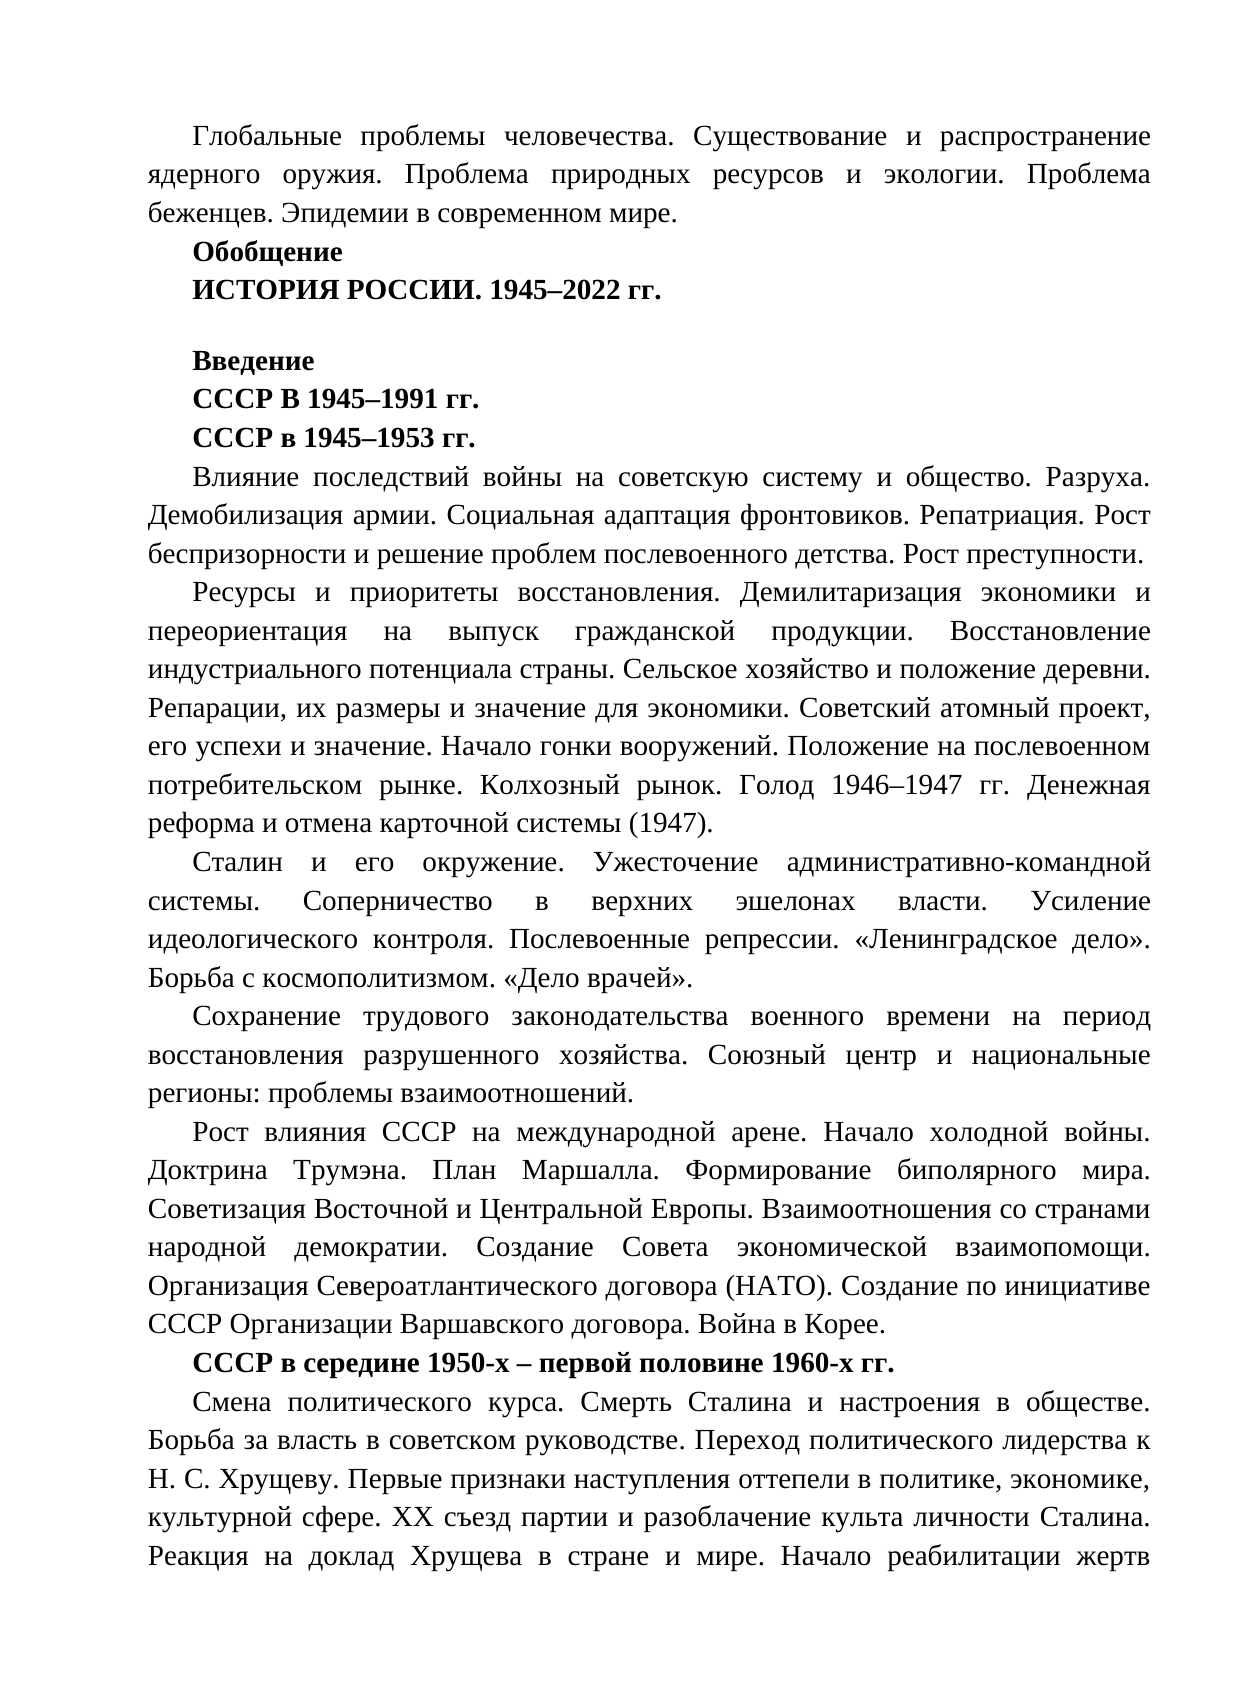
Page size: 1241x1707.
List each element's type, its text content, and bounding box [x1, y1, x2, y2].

text Глобальные проблемы человечества. Существование и распространение ядерного оружия. Проблема природных ресурсов и экологии. Проблема беженцев. Эпидемии в современном мире. [148, 118, 1152, 229]
text Рост влияния СССР на международной арене. Начало холодной войны. Доктрина Трумэна. План Маршалла. Формирование биполярного мира. Советизация Восточной и Центральной Европы. Взаимоотношения со странами народной демократии. Создание Совета экономической взаимопомощи. Организация Североатлантического договора (НАТО). Создание по инициативе СССР Организации Варшавского договора. Война в Корее. [148, 1114, 1152, 1340]
text СССР в 1945–1953 гг. [148, 420, 1152, 454]
text Влияние последствий войны на советскую систему и общество. Разруха. Демобилизация армии. Социальная адаптация фронтовиков. Репатриация. Рост беспризорности и решение проблем послевоенного детства. Рост преступности. [148, 459, 1152, 569]
text СССР в середине 1950-х – первой половине 1960-х гг. [148, 1345, 1152, 1379]
text Обобщение [148, 234, 1152, 267]
text ИСТОРИЯ РОССИИ. 1945–2022 гг. [148, 272, 1152, 306]
text Ресурсы и приоритеты восстановления. Демилитаризация экономики и переориентация на выпуск гражданской продукции. Восстановление индустриального потенциала страны. Сельское хозяйство и положение деревни. Репарации, их размеры и значение для экономики. Советский атомный проект, его успехи и значение. Начало гонки вооружений. Положение на послевоенном потребительском рынке. Колхозный рынок. Голод 1946–1947 гг. Денежная реформа и отмена карточной системы (1947). [148, 574, 1152, 839]
text Сталин и его окружение. Ужесточение административно-командной системы. Соперничество в верхних эшелонах власти. Усиление идеологического контроля. Послевоенные репрессии. «Ленинградское дело». Борьба с космополитизмом. «Дело врачей». [148, 844, 1152, 993]
text Введение [148, 343, 1152, 377]
text Сохранение трудового законодательства военного времени на период восстановления разрушенного хозяйства. Союзный центр и национальные регионы: проблемы взаимоотношений. [148, 998, 1152, 1109]
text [148, 1384, 1152, 1571]
text СССР В 1945–1991 гг. [148, 382, 1152, 415]
